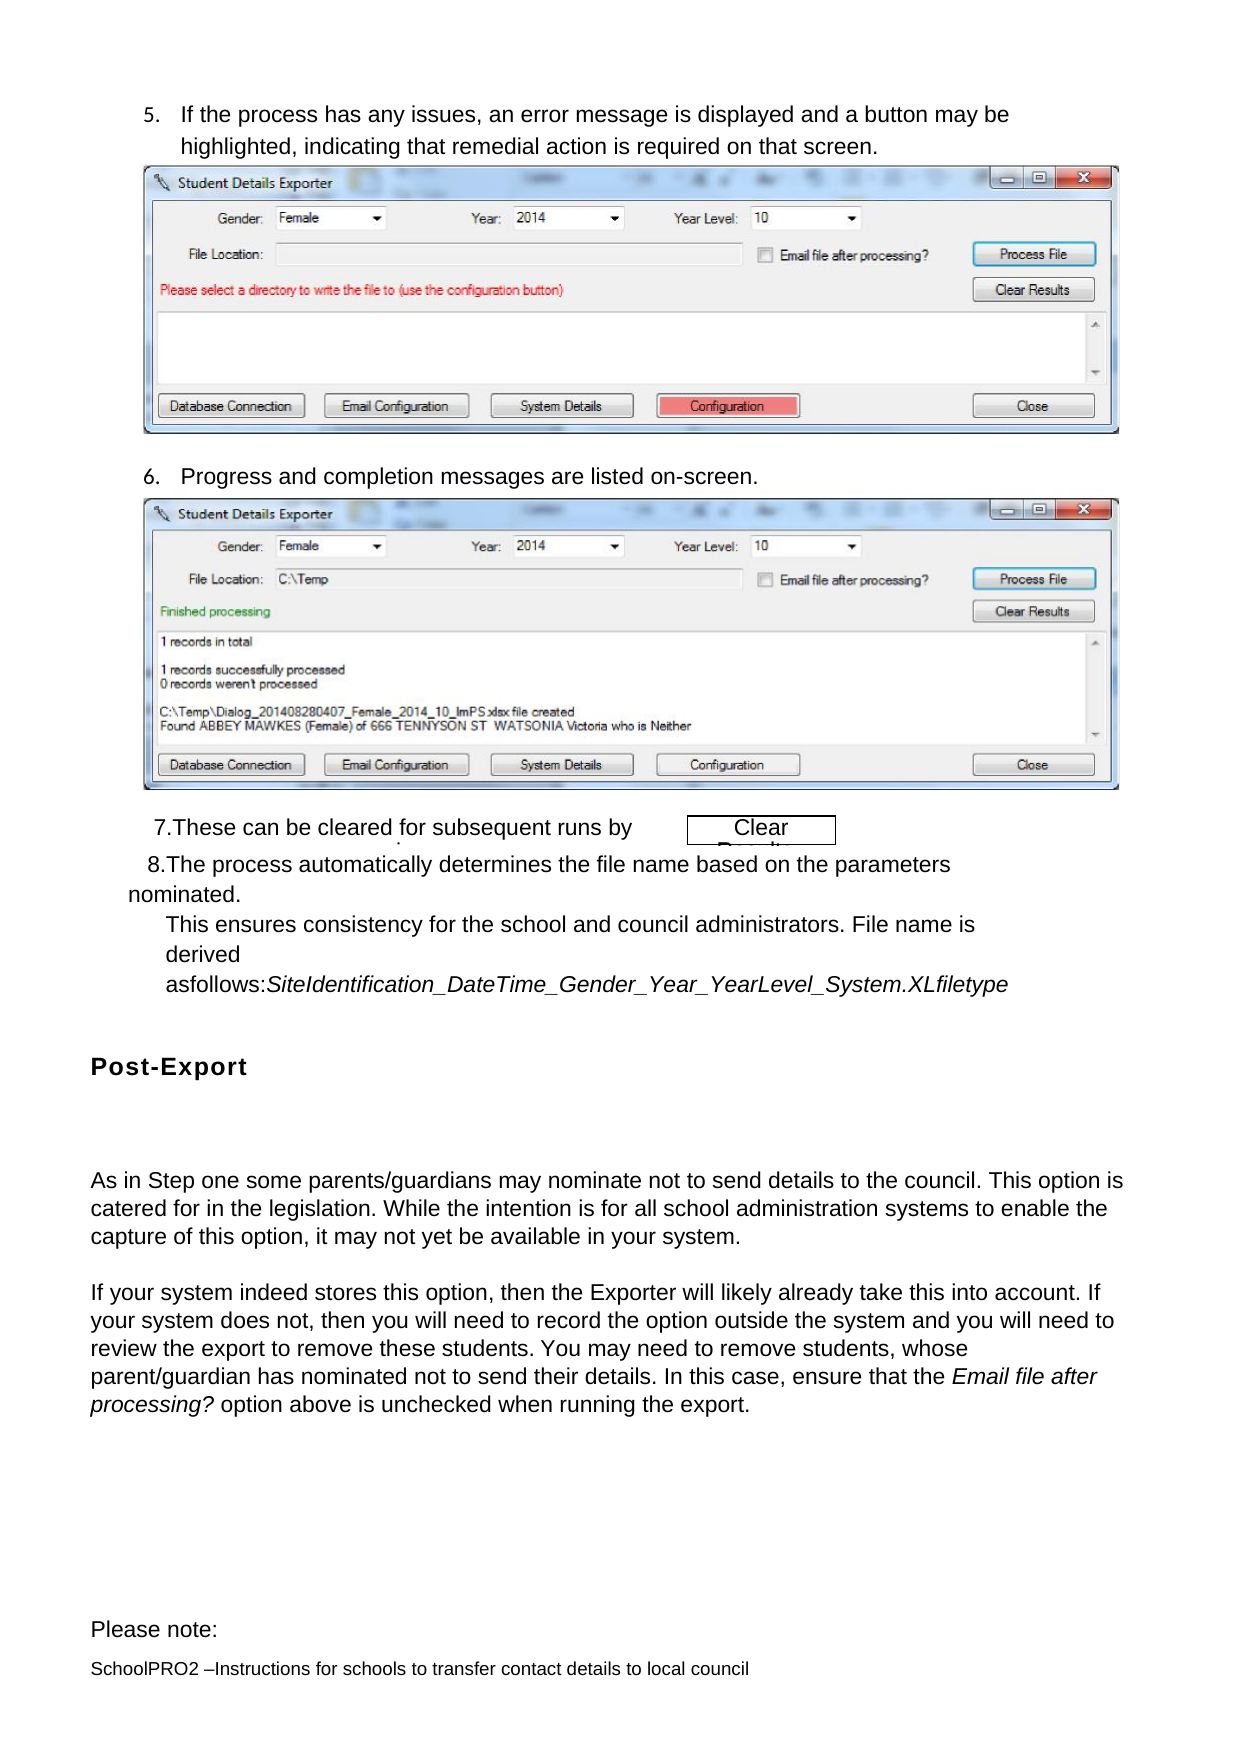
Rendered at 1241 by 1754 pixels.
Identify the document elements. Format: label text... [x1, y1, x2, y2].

table_header 7.These can be cleared for subsequent runs by pressing [90, 815, 687, 844]
list If the process has any issues, an error message is displayed and a button may be highlighted, indicating that remedial action is required on that screen. [143, 97, 1038, 161]
text Please note: [90, 1618, 1135, 1642]
text 8.The process automatically determines the file name based on the parameters nominated. [128, 848, 1053, 908]
text As in Step one some parents/guardians may nominate not to send details to the council. This option is catered for in the legislation. While the intention is for all school administration systems to enable the capture of this option, it may not yet be available in your system. [90, 1166, 1135, 1250]
text This ensures consistency for the school and council administrators. File name is derived asfollows:SiteIdentification_DateTime_Gender_Year_YearLevel_System.XLfiletype [165, 908, 1053, 999]
picture [139, 163, 1120, 434]
text If your system indeed stores this option, then the Exporter will likely already take this into account. If your system does not, then you will need to record the option outside the system and you will need to review the export to remove these students. You may need to remove students, whose parent/guardian has nominated not to send their details. In this case, ensure that the Email file after processing? option above is unchecked when running the export. [90, 1278, 1120, 1418]
text Post-Export [90, 1054, 1135, 1081]
list Progress and completion messages are listed on-screen. [143, 467, 1135, 489]
table_header Clear Results . [688, 817, 835, 844]
picture [139, 489, 1120, 791]
